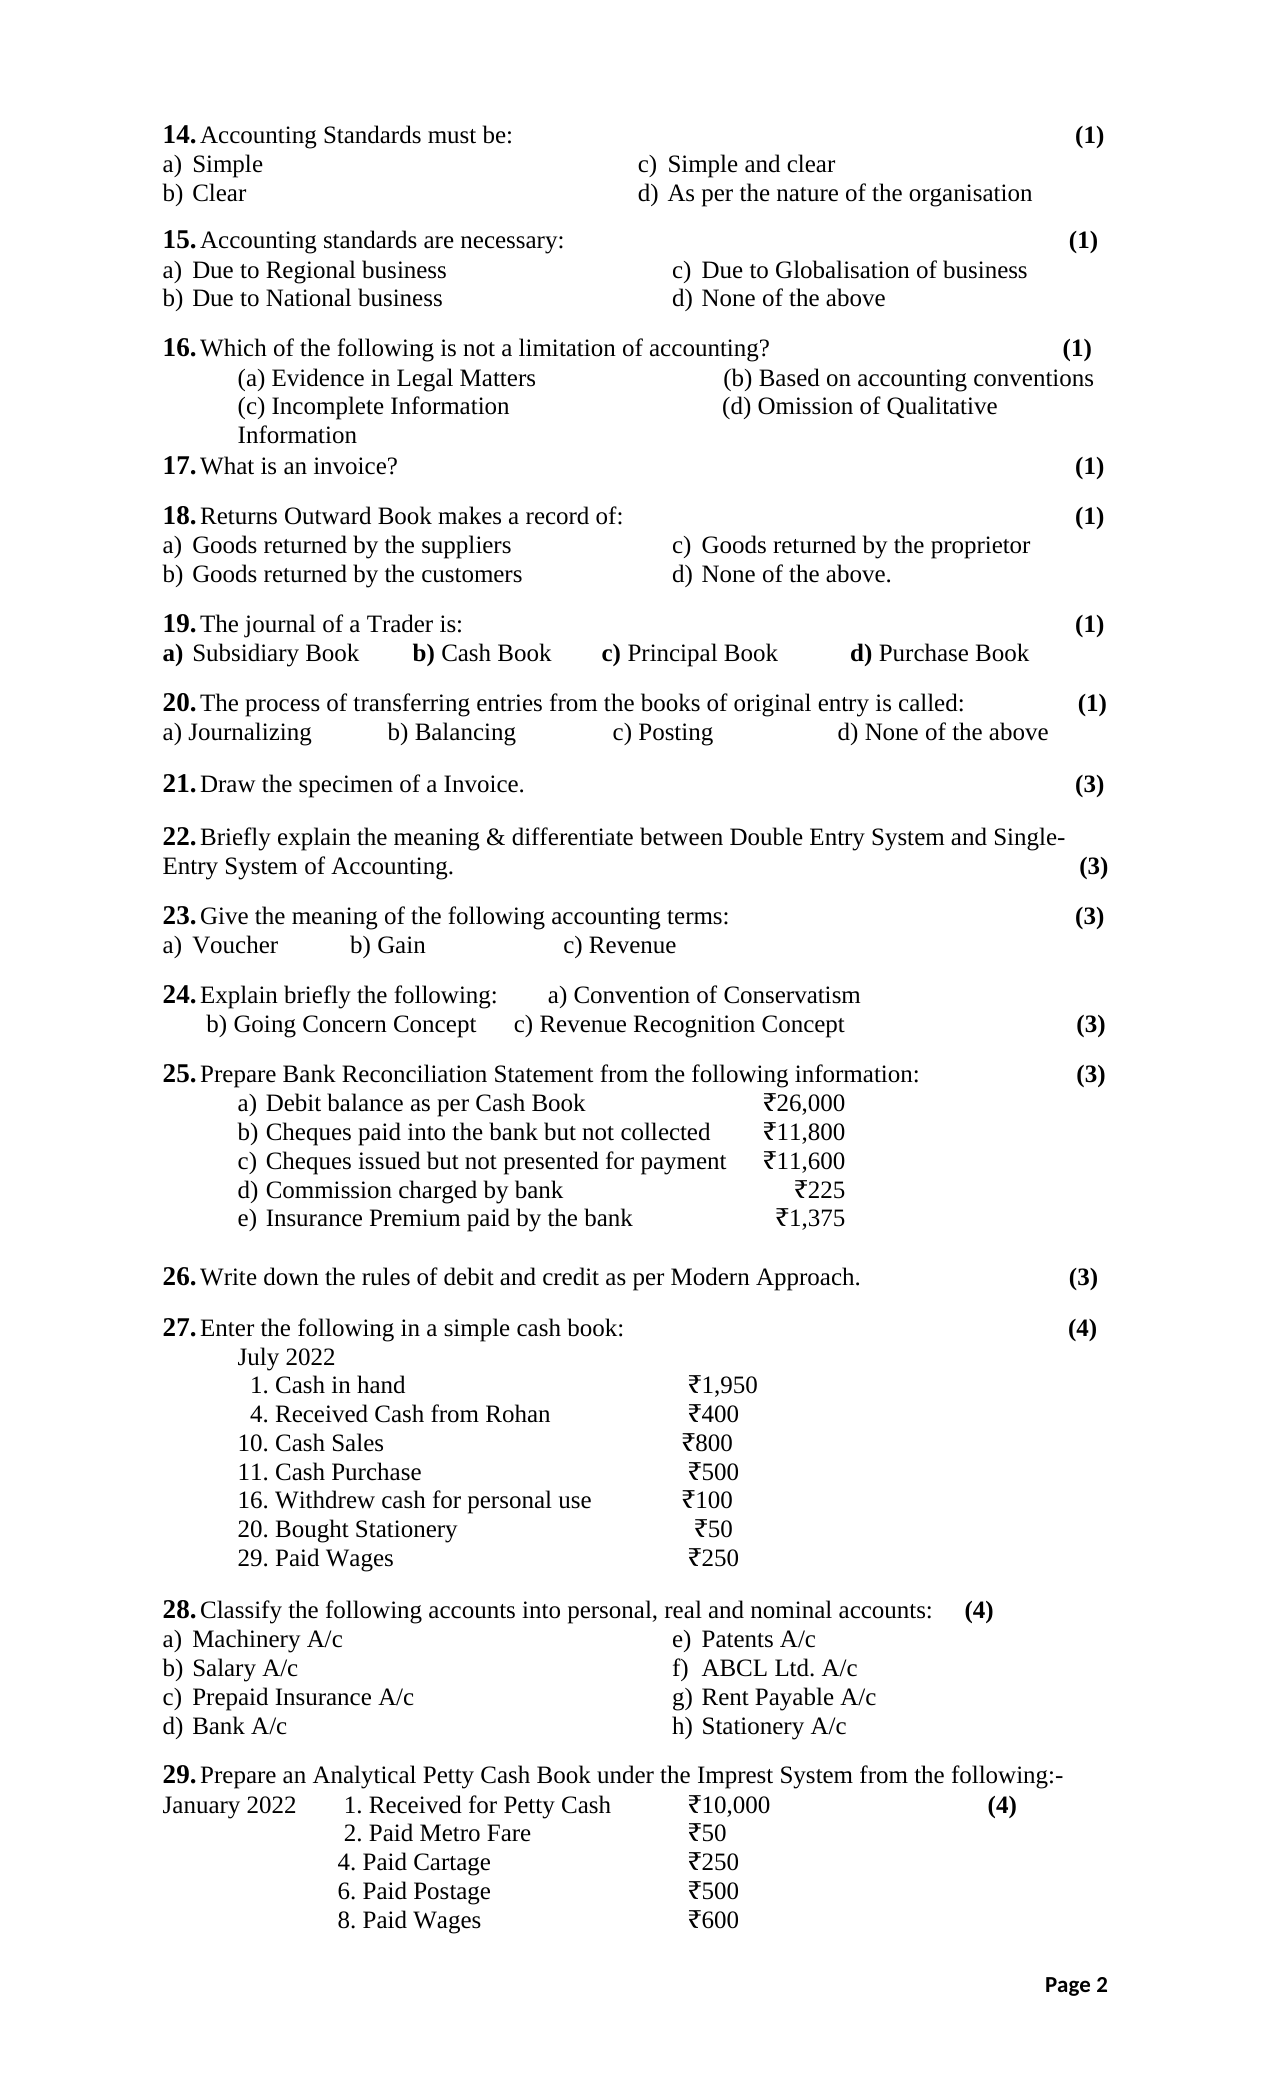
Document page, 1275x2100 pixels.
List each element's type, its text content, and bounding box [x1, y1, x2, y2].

list Insurance Premium paid by the bank ₹1,375 [237, 1203, 1109, 1260]
list Classify the following accounts into personal, real and nominal accounts: (4) [162, 1593, 1109, 1624]
list What is an invoice? (1) [162, 449, 1109, 480]
list Rent Payable A/c [672, 1682, 1109, 1711]
list Returns Outward Book makes a record of: (1) [162, 499, 1109, 530]
list Machinery A/c [162, 1624, 600, 1653]
list Goods returned by the proprietor [672, 530, 1109, 559]
list Write down the rules of debit and credit as per Modern Approach. (3) [162, 1260, 1109, 1291]
list Accounting Standards must be: (1) [162, 118, 1109, 149]
list Voucher b) Gain c) Revenue [162, 930, 1109, 959]
list As per the nature of the organisation [638, 178, 1109, 207]
list Patents A/c [672, 1624, 1109, 1653]
list Due to Globalisation of business [672, 255, 1109, 283]
list Cheques paid into the bank but not collected ₹11,800 [237, 1117, 1109, 1146]
list Briefly explain the meaning & differentiate between Double Entry System and Single-Entry System of Accounting. (3) [162, 820, 1109, 880]
list The journal of a Trader is: (1) [162, 607, 1109, 638]
list Simple and clear [638, 149, 1109, 178]
list Subsidiary Book b) Cash Book c) Principal Book d) Purchase Book [162, 638, 1109, 667]
list Commission charged by bank ₹225 [237, 1175, 1109, 1203]
text 4. Received Cash from Rohan ₹400 10. Cash Sales ₹800 11. Cash Purchase ₹500 16. Withdrew cash for personal use ₹100 20. Bought Stationery ₹50 29. Paid Wages ₹250 [237, 1399, 1109, 1572]
list None of the above. [672, 559, 1109, 588]
list Goods returned by the customers [162, 559, 600, 588]
list The process of transferring entries from the books of original entry is called: (1) [162, 686, 1109, 717]
list ABCL Ltd. A/c [672, 1653, 1109, 1682]
list Stationery A/c [672, 1711, 1109, 1739]
text (a) Evidence in Legal Matters (b) Based on accounting conventions [237, 363, 1109, 391]
list Bank A/c [162, 1711, 600, 1739]
list Which of the following is not a limitation of accounting? (1) [162, 331, 1109, 363]
list Due to National business [162, 283, 600, 312]
list Enter the following in a simple cash book: (4) [162, 1311, 1109, 1342]
list Prepaid Insurance A/c [162, 1682, 600, 1711]
list Prepare Bank Reconciliation Statement from the following information: (3) [162, 1057, 1109, 1088]
list Simple [162, 149, 634, 178]
text a) Journalizing b) Balancing c) Posting d) None of the above [162, 717, 1109, 746]
list Salary A/c [162, 1653, 600, 1682]
list Cheques issued but not presented for payment ₹11,600 [237, 1146, 1109, 1175]
list Draw the specimen of a Invoice. (3) [162, 767, 1109, 799]
list Clear [162, 178, 634, 207]
list Debit balance as per Cash Book ₹26,000 [237, 1088, 1109, 1117]
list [162, 1759, 1109, 1933]
list Due to Regional business [162, 255, 600, 283]
text July 2022 1. Cash in hand ₹1,950 [237, 1342, 1109, 1399]
list None of the above [672, 283, 1109, 312]
list Give the meaning of the following accounting terms: (3) [162, 899, 1109, 930]
list Explain briefly the following: a) Convention of Conservatism [162, 978, 1109, 1009]
list Accounting standards are necessary: (1) [162, 224, 1109, 255]
text (c) Incomplete Information (d) Omission of Qualitative Information [237, 391, 1109, 449]
list b) Going Concern Concept c) Revenue Recognition Concept (3) [162, 1009, 1109, 1038]
list Goods returned by the suppliers [162, 530, 600, 559]
